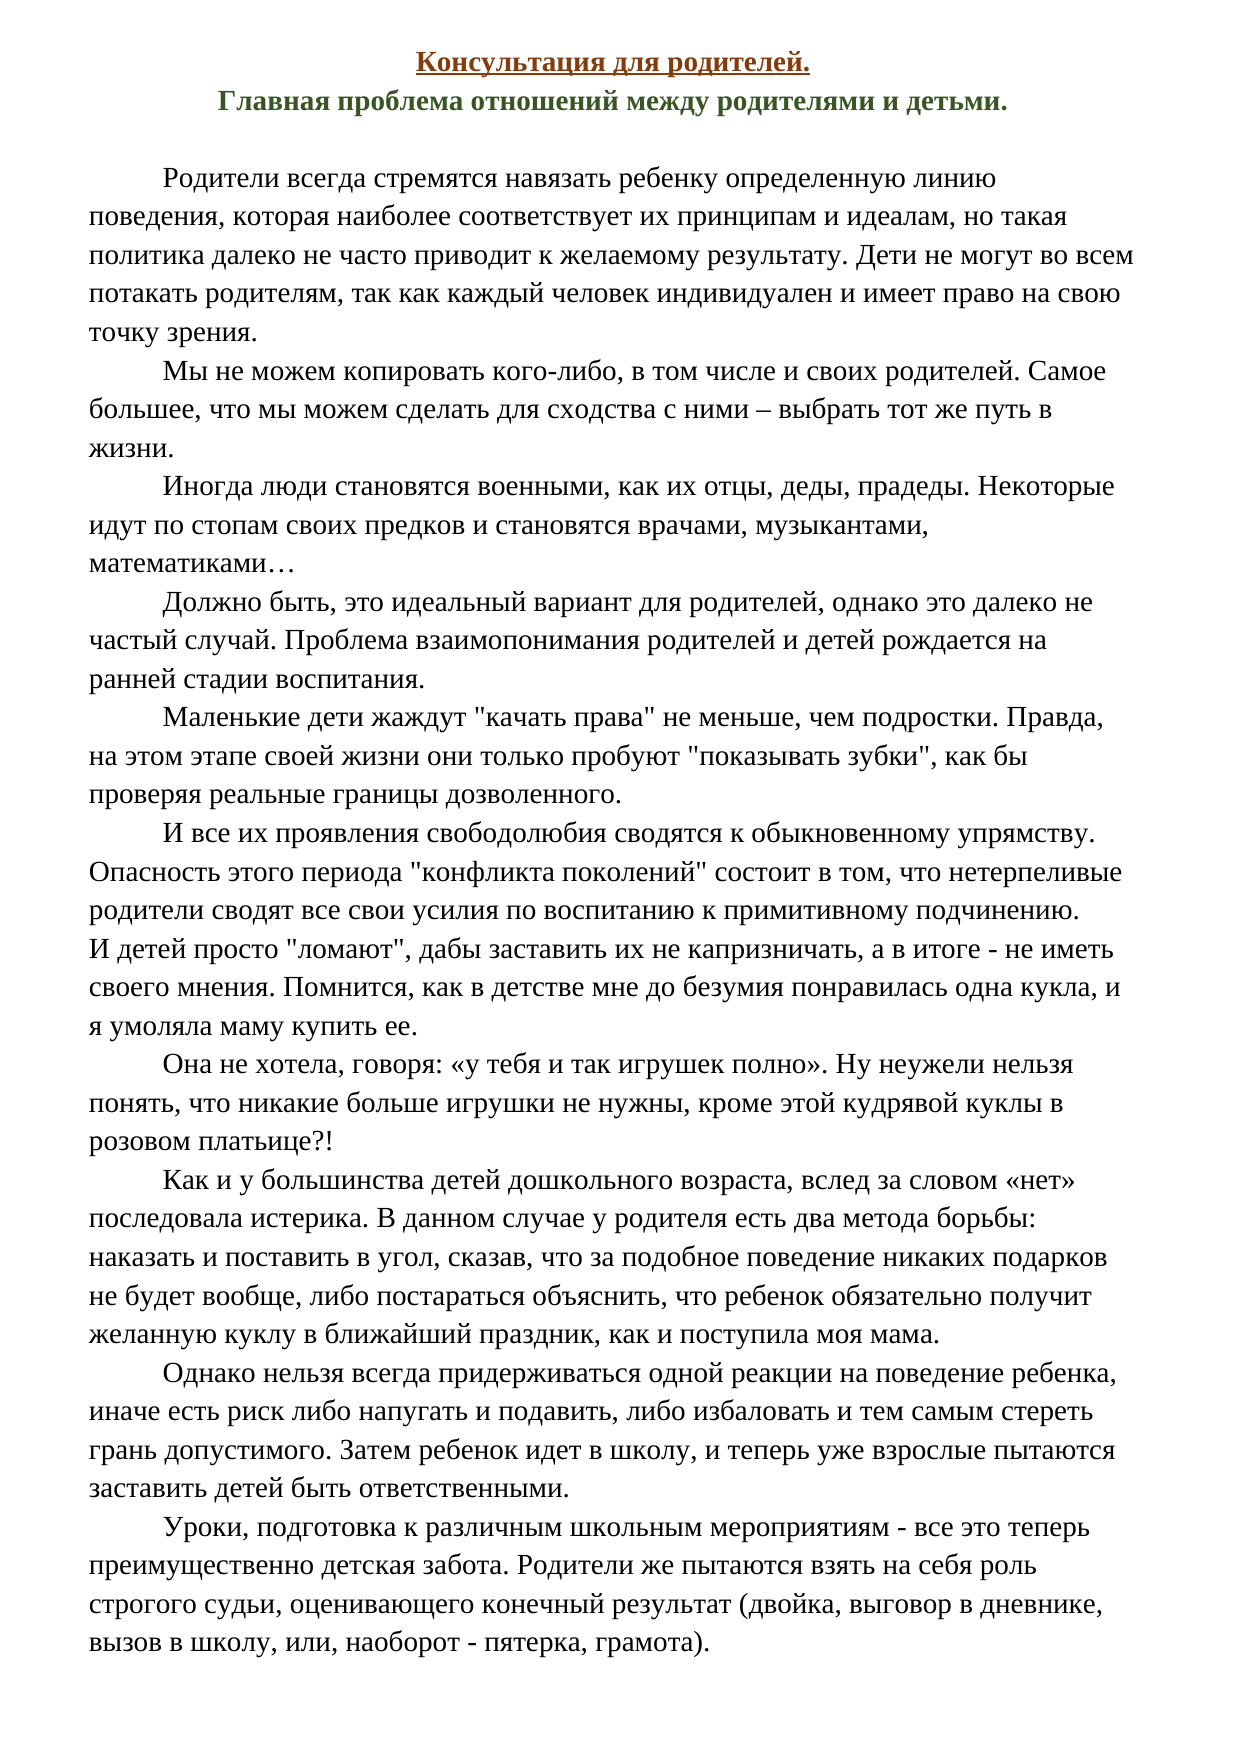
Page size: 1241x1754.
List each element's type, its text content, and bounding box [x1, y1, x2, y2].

text И детей просто "ломают", дабы заставить их не капризничать, а в итоге - не иметь своего мнения. Помнится, как в детстве мне до безумия понравилась одна кукла, и я умоляла маму купить ее. [89, 931, 1137, 1041]
text Как и у большинства детей дошкольного возраста, вслед за словом «нет» последовала истерика. В данном случае у родителя есть два метода борьбы: наказать и поставить в угол, сказав, что за подобное поведение никаких подарков не будет вообще, либо постараться объяснить, что ребенок обязательно получит желанную куклу в ближайший праздник, как и поступила моя мама. [89, 1162, 1137, 1350]
text Уроки, подготовка к различным школьным мероприятиям - все это теперь преимущественно детская забота. Родители же пытаются взять на себя роль строгого судьи, оценивающего конечный результат (двойка, выговор в дневнике, вызов в школу, или, наоборот - пятерка, грамота). [89, 1509, 1137, 1658]
text Главная проблема отношений между родителями и детьми. [89, 83, 1137, 116]
text Иногда люди становятся военными, как их отцы, деды, прадеды. Некоторые идут по стопам своих предков и становятся врачами, музыкантами, математиками… [89, 468, 1137, 579]
text Однако нельзя всегда придерживаться одной реакции на поведение ребенка, иначе есть риск либо напугать и подавить, либо избаловать и тем самым стереть грань допустимого. Затем ребенок идет в школу, и теперь уже взрослые пытаются заставить детей быть ответственными. [89, 1355, 1137, 1504]
text Консультация для родителей. [89, 44, 1137, 78]
text Маленькие дети жаждут "качать права" не меньше, чем подростки. Правда, на этом этапе своей жизни они только пробуют "показывать зубки", как бы проверяя реальные границы дозволенного. [89, 699, 1137, 810]
text Мы не можем копировать кого-либо, в том числе и своих родителей. Самое большее, что мы можем сделать для сходства с ними – выбрать тот же путь в жизни. [89, 353, 1137, 463]
text Родители всегда стремятся навязать ребенку определенную линию поведения, которая наиболее соответствует их принципам и идеалам, но такая политика далеко не часто приводит к желаемому результату. Дети не могут во всем потакать родителям, так как каждый человек индивидуален и имеет право на свою точку зрения. [89, 160, 1137, 348]
text Она не хотела, говоря: «у тебя и так игрушек полно». Ну неужели нельзя понять, что никакие больше игрушки не нужны, кроме этой кудрявой куклы в розовом платьице?! [89, 1046, 1137, 1157]
text Должно быть, это идеальный вариант для родителей, однако это далеко не частый случай. Проблема взаимопонимания родителей и детей рождается на ранней стадии воспитания. [89, 584, 1137, 694]
text И все их проявления свободолюбия сводятся к обыкновенному упрямству. Опасность этого периода "конфликта поколений" состоит в том, что нетерпеливые родители сводят все свои усилия по воспитанию к примитивному подчинению. [89, 815, 1137, 926]
